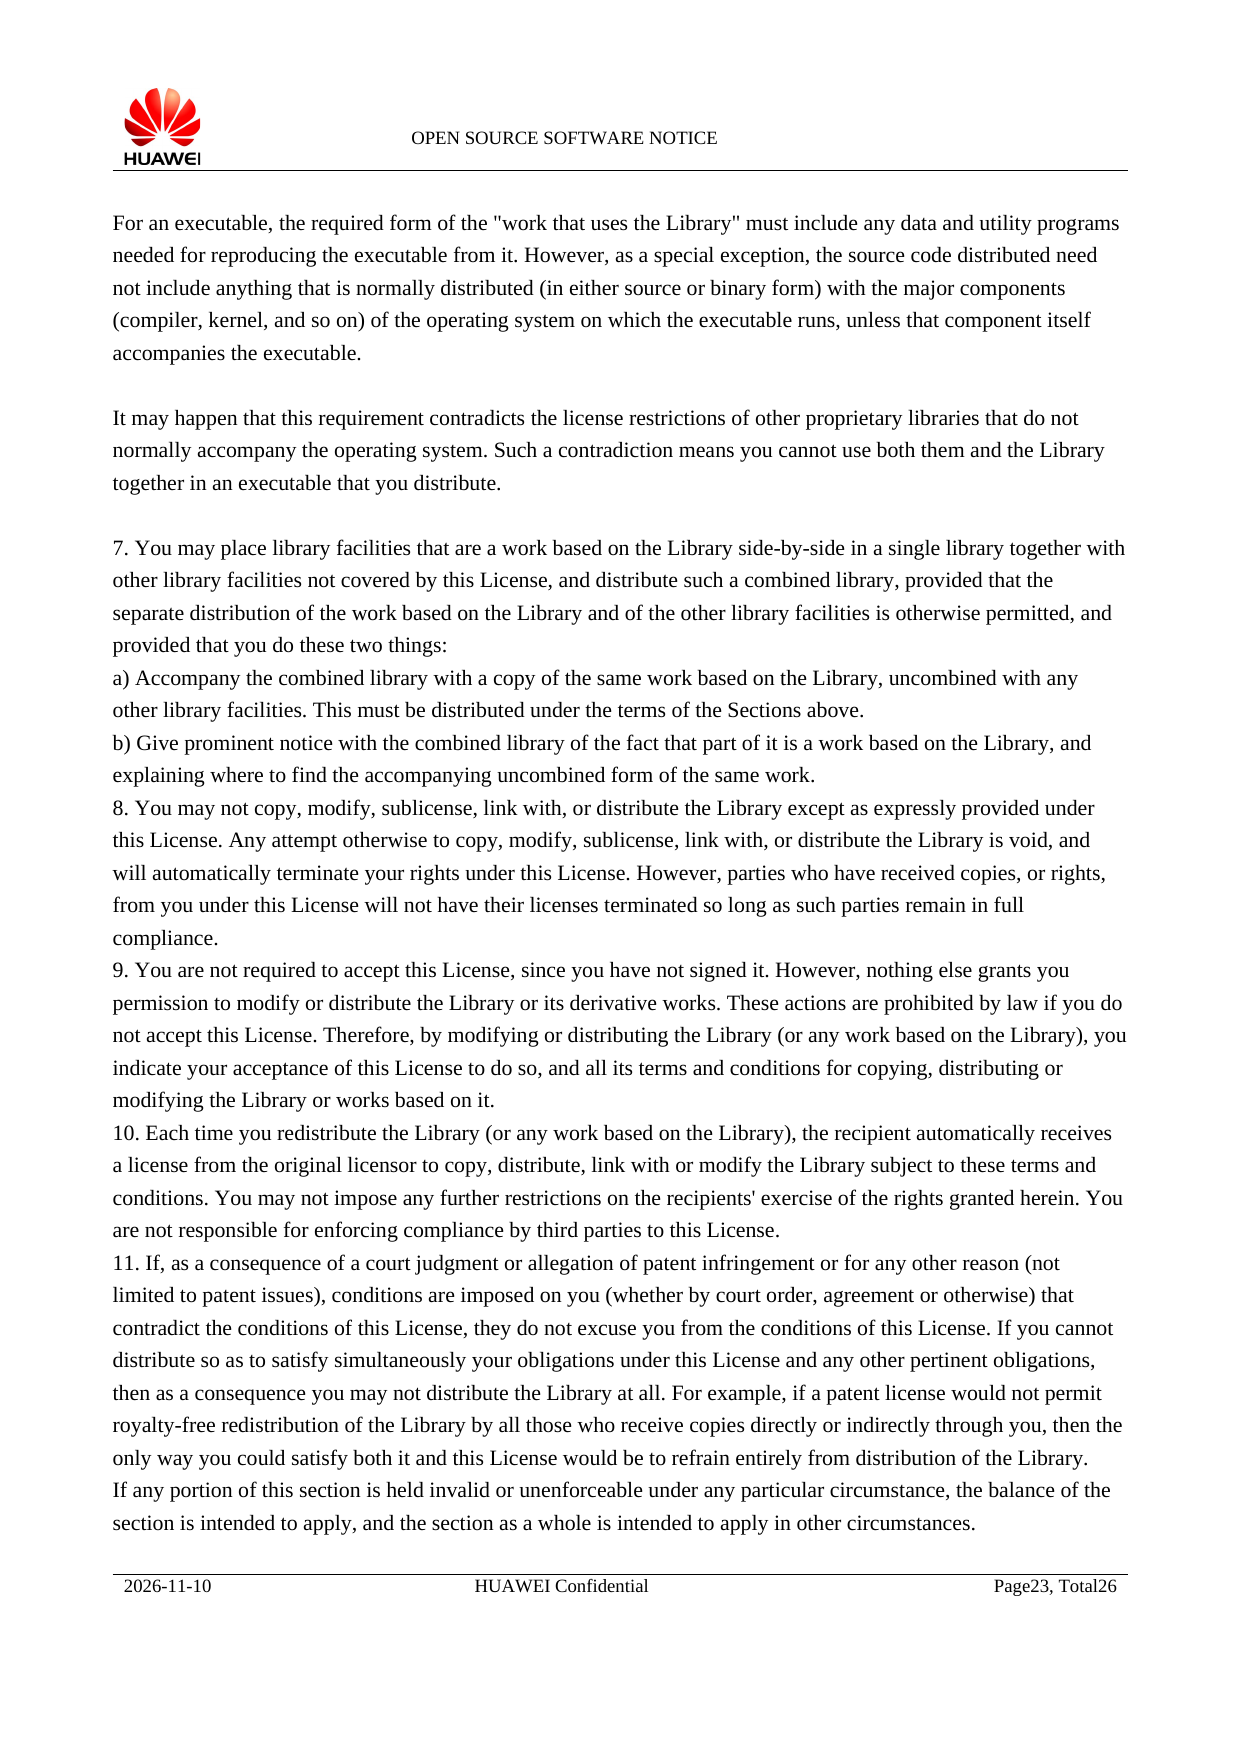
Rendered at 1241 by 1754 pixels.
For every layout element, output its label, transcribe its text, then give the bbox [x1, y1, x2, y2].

picture [124, 88, 201, 165]
